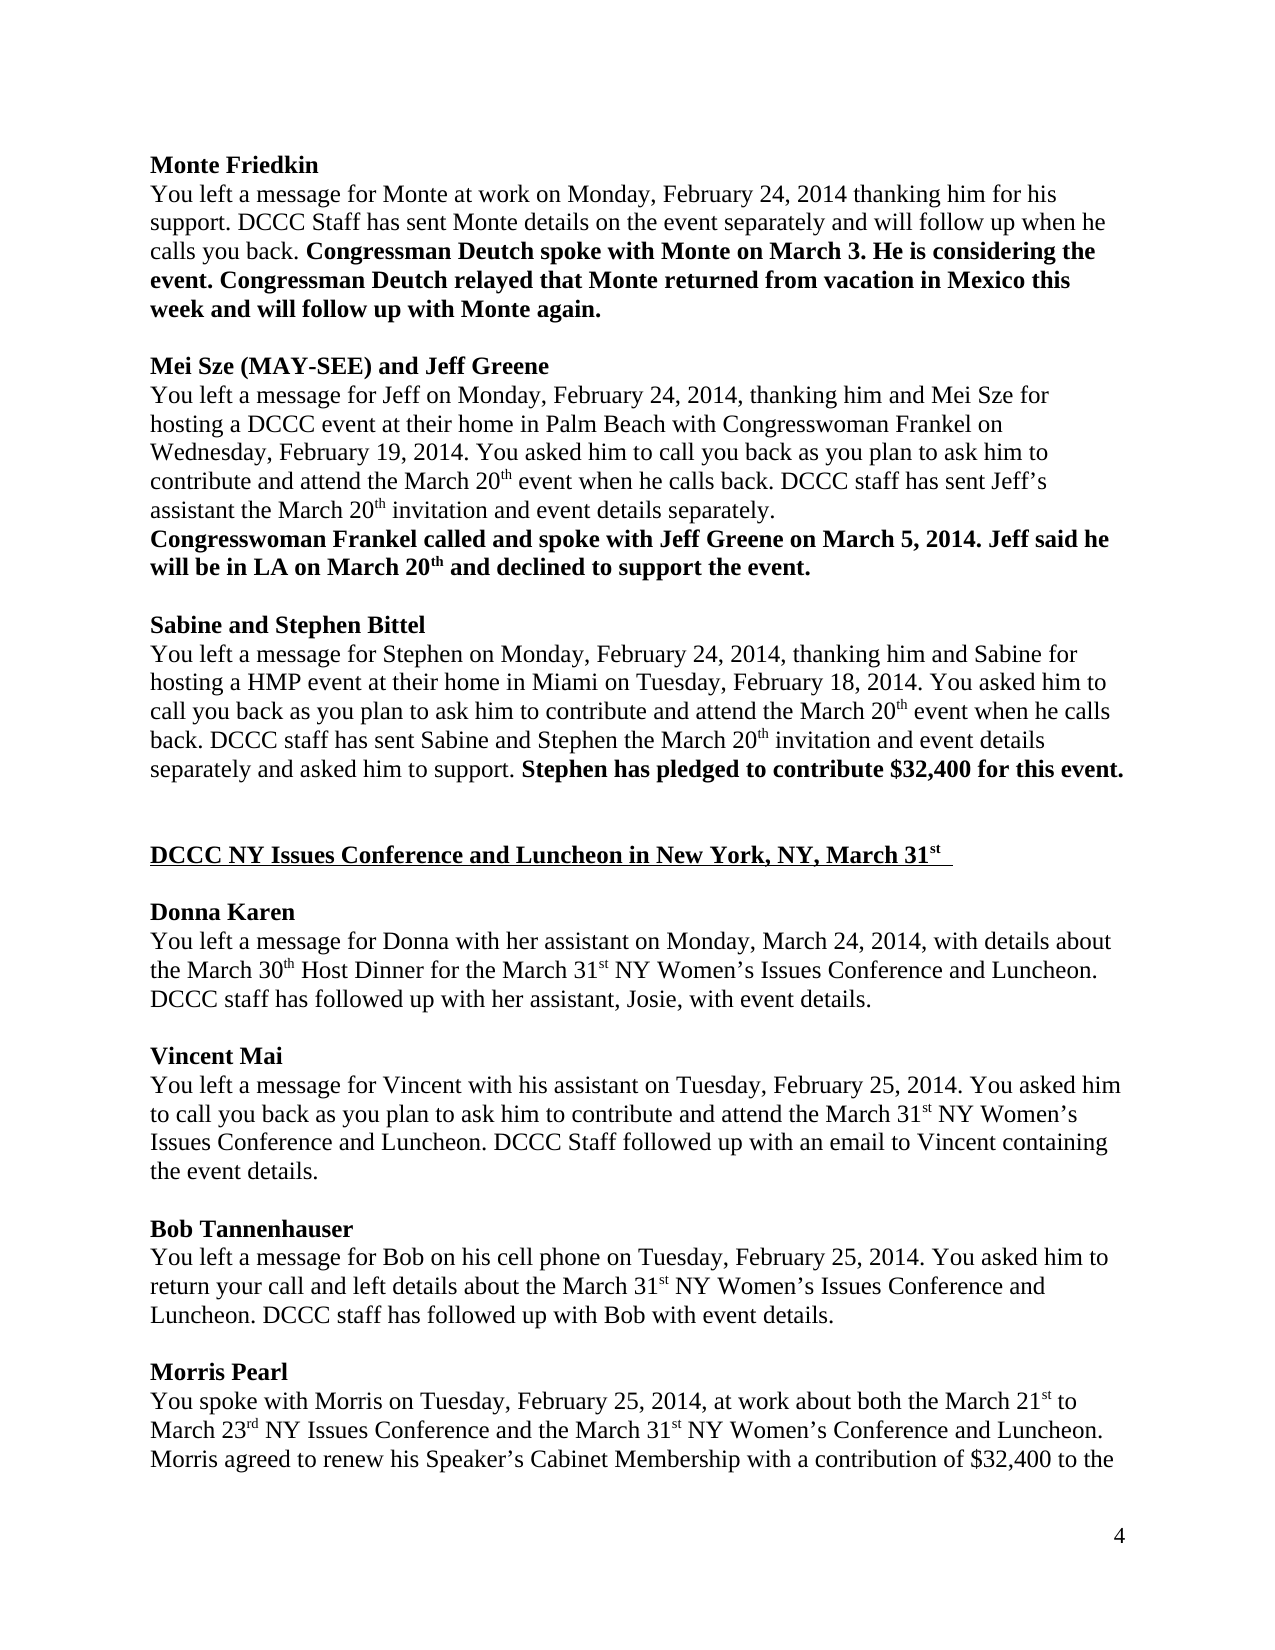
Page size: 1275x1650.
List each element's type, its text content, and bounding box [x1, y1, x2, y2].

text Morris Pearl [150, 1357, 1125, 1386]
text Donna Karen [150, 897, 1125, 926]
text You left a message for Vincent with his assistant on Tuesday, February 25, 2014. You asked him to call you back as you plan to ask him to contribute and attend the March 31st NY Women’s Issues Conference and Luncheon. DCCC Staff followed up with an email to Vincent containing the event details. [150, 1070, 1125, 1185]
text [150, 1386, 1125, 1472]
text Mei Sze (MAY-SEE) and Jeff Greene [150, 351, 1125, 380]
text You left a message for Jeff on Monday, February 24, 2014, thanking him and Mei Sze for hosting a DCCC event at their home in Palm Beach with Congresswoman Frankel on Wednesday, February 19, 2014. You asked him to call you back as you plan to ask him to contribute and attend the March 20th event when he calls back. DCCC staff has sent Jeff’s assistant the March 20th invitation and event details separately. [150, 380, 1125, 524]
text You left a message for Stephen on Monday, February 24, 2014, thanking him and Sabine for hosting a HMP event at their home in Miami on Tuesday, February 18, 2014. You asked him to call you back as you plan to ask him to contribute and attend the March 20th event when he calls back. DCCC staff has sent Sabine and Stephen the March 20th invitation and event details separately and asked him to support. Stephen has pledged to contribute $32,400 for this event. [150, 639, 1125, 782]
text Monte Friedkin [150, 150, 1125, 179]
text Sabine and Stephen Bittel [150, 610, 1125, 639]
text You left a message for Donna with her assistant on Monday, March 24, 2014, with details about the March 30th Host Dinner for the March 31st NY Women’s Issues Conference and Luncheon. DCCC staff has followed up with her assistant, Josie, with event details. [150, 926, 1125, 1012]
text Congresswoman Frankel called and spoke with Jeff Greene on March 5, 2014. Jeff said he will be in LA on March 20th and declined to support the event. [150, 524, 1125, 581]
text DCCC NY Issues Conference and Luncheon in New York, NY, March 31st [150, 840, 1125, 869]
text You left a message for Bob on his cell phone on Tuesday, February 25, 2014. You asked him to return your call and left details about the March 31st NY Women’s Issues Conference and Luncheon. DCCC staff has followed up with Bob with event details. [150, 1242, 1125, 1329]
text Bob Tannenhauser [150, 1214, 1125, 1242]
text You left a message for Monte at work on Monday, February 24, 2014 thanking him for his support. DCCC Staff has sent Monte details on the event separately and will follow up when he calls you back. Congressman Deutch spoke with Monte on March 3. He is considering the event. Congressman Deutch relayed that Monte returned from vacation in Mexico this week and will follow up with Monte again. [150, 179, 1125, 322]
text Vincent Mai [150, 1041, 1125, 1070]
